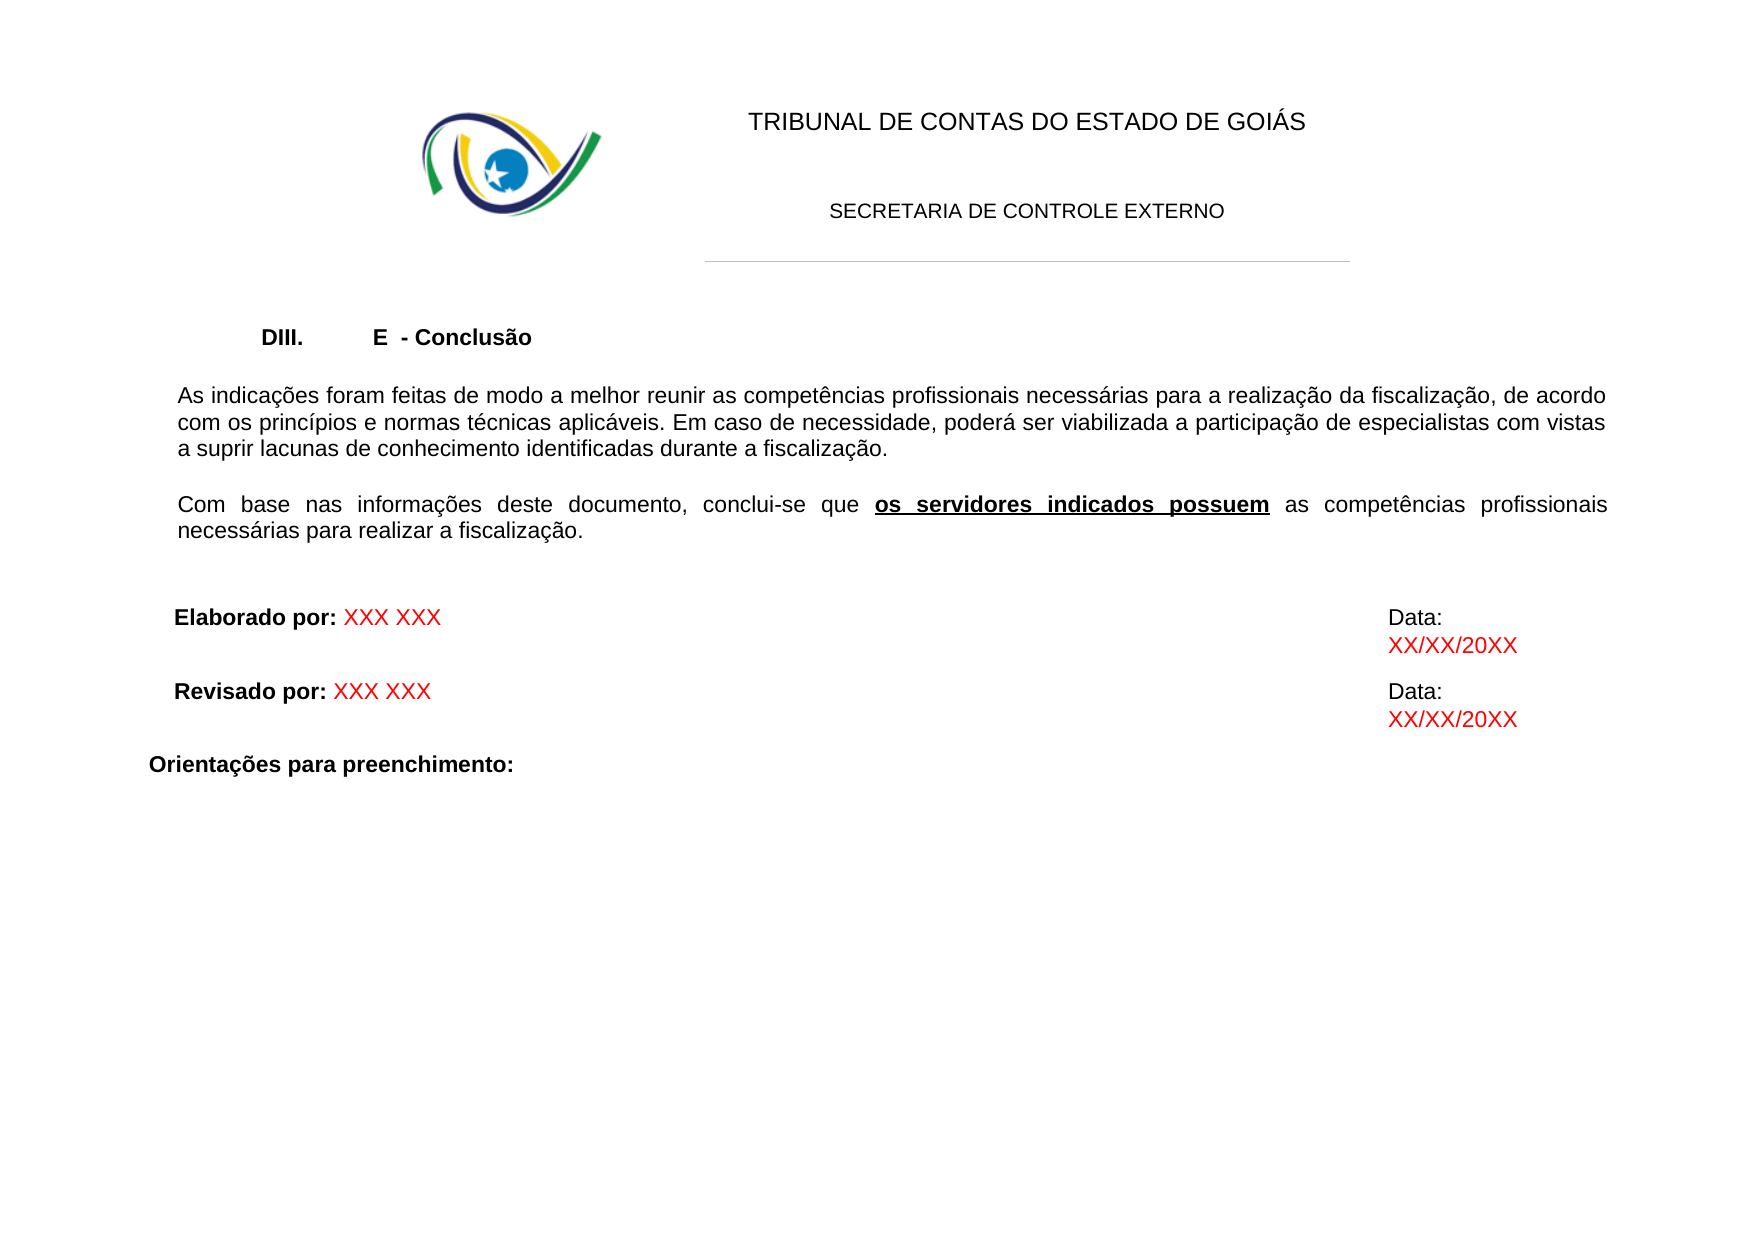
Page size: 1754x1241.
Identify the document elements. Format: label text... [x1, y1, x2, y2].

table_cell Revisado por: XXX XXX [163, 678, 1377, 751]
text Orientações para preenchimento: [148, 604, 1606, 777]
picture [415, 106, 607, 224]
table_header Data: XX/XX/20XX [1377, 604, 1559, 678]
table_header Elaborado por: XXX XXX [163, 604, 1377, 678]
text As indicações foram feitas de modo a melhor reunir as competências profissionais necessárias para a realização da fiscalização, de acordo com os princípios e normas técnicas aplicáveis. Em caso de necessidade, poderá ser viabilizada a participação de especialistas com vistas a suprir lacunas de conhecimento identificadas durante a fiscalização. [177, 383, 1608, 461]
table_cell Data: XX/XX/20XX [1377, 678, 1559, 751]
subtitle E - Conclusão [261, 324, 1606, 350]
text Com base nas informações deste documento, conclui-se que os servidores indicados possuem as competências profissionais necessárias para realizar a fiscalização. [177, 491, 1608, 543]
